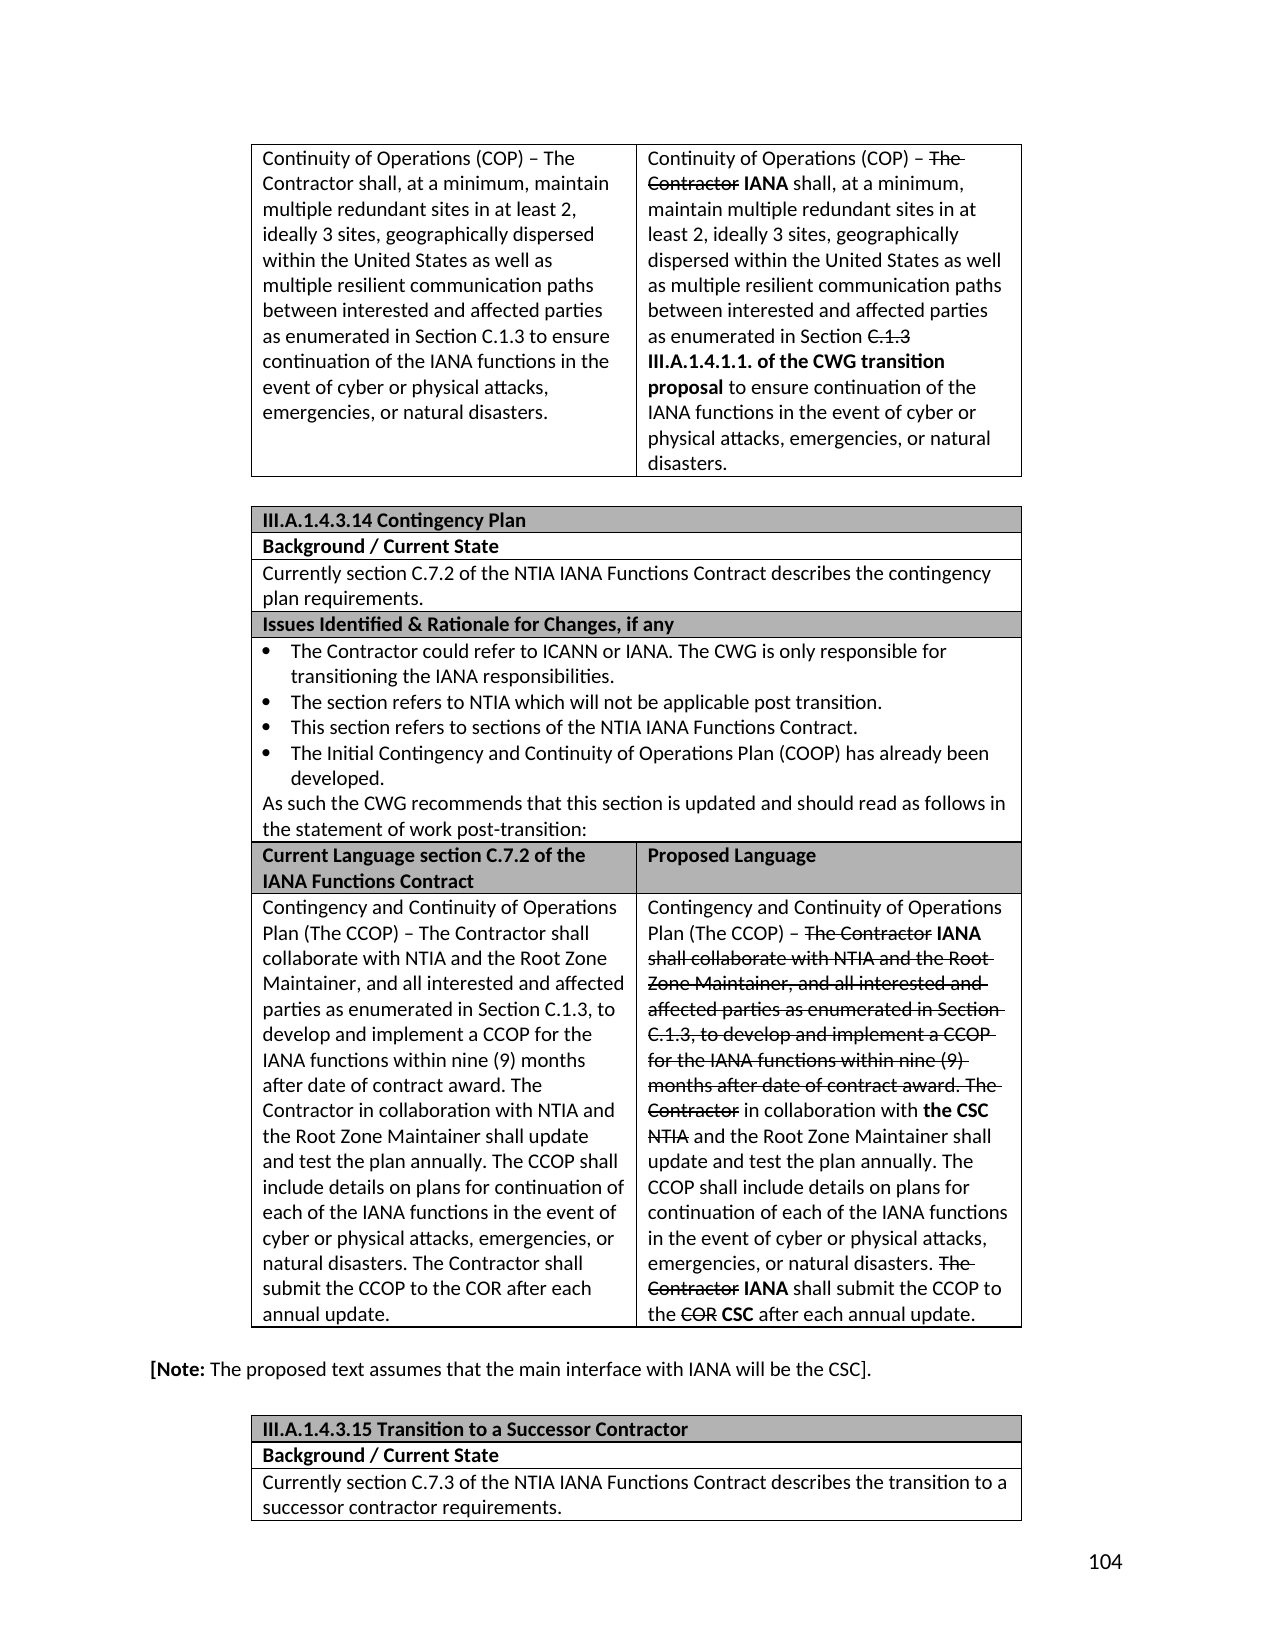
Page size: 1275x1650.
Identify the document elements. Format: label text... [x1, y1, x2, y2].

table_cell Contingency and Continuity of Operations Plan (The CCOP) – The Contractor IANA shall collaborate with NTIA and the Root Zone Maintainer, and all interested and affected parties as enumerated in Section C.1.3, to develop and implement a CCOP for the IANA functions within nine (9) months after date of contract award. The Contractor in collaboration with the CSC NTIA and the Root Zone Maintainer shall update and test the plan annually. The CCOP shall include details on plans for continuation of each of the IANA functions in the event of cyber or physical attacks, emergencies, or natural disasters. The Contractor IANA shall submit the CCOP to the COR CSC after each annual update. [637, 894, 1021, 1326]
table_cell Currently section C.7.3 of the NTIA IANA Functions Contract describes the transition to a successor contractor requirements. [252, 1469, 1021, 1520]
table_cell Continuity of Operations (COP) – The Contractor IANA shall, at a minimum, maintain multiple redundant sites in at least 2, ideally 3 sites, geographically dispersed within the United States as well as multiple resilient communication paths between interested and affected parties as enumerated in Section C.1.3 III.A.1.4.1.1. of the CWG transition proposal to ensure continuation of the IANA functions in the event of cyber or physical attacks, emergencies, or natural disasters. [637, 145, 1021, 476]
table_cell Proposed Language [637, 843, 1021, 893]
table_header III.A.1.4.3.15 Transition to a Successor Contractor [252, 1416, 1021, 1441]
table_cell Issues Identified & Rationale for Changes, if any [252, 612, 1021, 637]
text [Note: The proposed text assumes that the main interface with IANA will be the CSC]. [150, 1357, 1121, 1382]
table_cell Contingency and Continuity of Operations Plan (The CCOP) – The Contractor shall collaborate with NTIA and the Root Zone Maintainer, and all interested and affected parties as enumerated in Section C.1.3, to develop and implement a CCOP for the IANA functions within nine (9) months after date of contract award. The Contractor in collaboration with NTIA and the Root Zone Maintainer shall update and test the plan annually. The CCOP shall include details on plans for continuation of each of the IANA functions in the event of cyber or physical attacks, emergencies, or natural disasters. The Contractor shall submit the CCOP to the COR after each annual update. [252, 894, 636, 1326]
table_header III.A.1.4.3.14 Contingency Plan [252, 507, 1021, 532]
table_cell Background / Current State [252, 533, 1021, 559]
table_cell The Contractor could refer to ICANN or IANA. The CWG is only responsible for transitioning the IANA responsibilities. The section refers to NTIA which will not be applicable post transition. This section refers to sections of the NTIA IANA Functions Contract. The Initial Contingency and Continuity of Operations Plan (COOP) has already been developed. As such the CWG recommends that this section is updated and should read as follows in the statement of work post-transition: [252, 638, 1021, 841]
table_cell Currently section C.7.2 of the NTIA IANA Functions Contract describes the contingency plan requirements. [252, 560, 1021, 611]
table_cell Background / Current State [252, 1443, 1021, 1468]
table_cell Continuity of Operations (COP) – The Contractor shall, at a minimum, maintain multiple redundant sites in at least 2, ideally 3 sites, geographically dispersed within the United States as well as multiple resilient communication paths between interested and affected parties as enumerated in Section C.1.3 to ensure continuation of the IANA functions in the event of cyber or physical attacks, emergencies, or natural disasters. [252, 145, 636, 476]
table_cell Current Language section C.7.2 of the IANA Functions Contract [252, 843, 636, 893]
